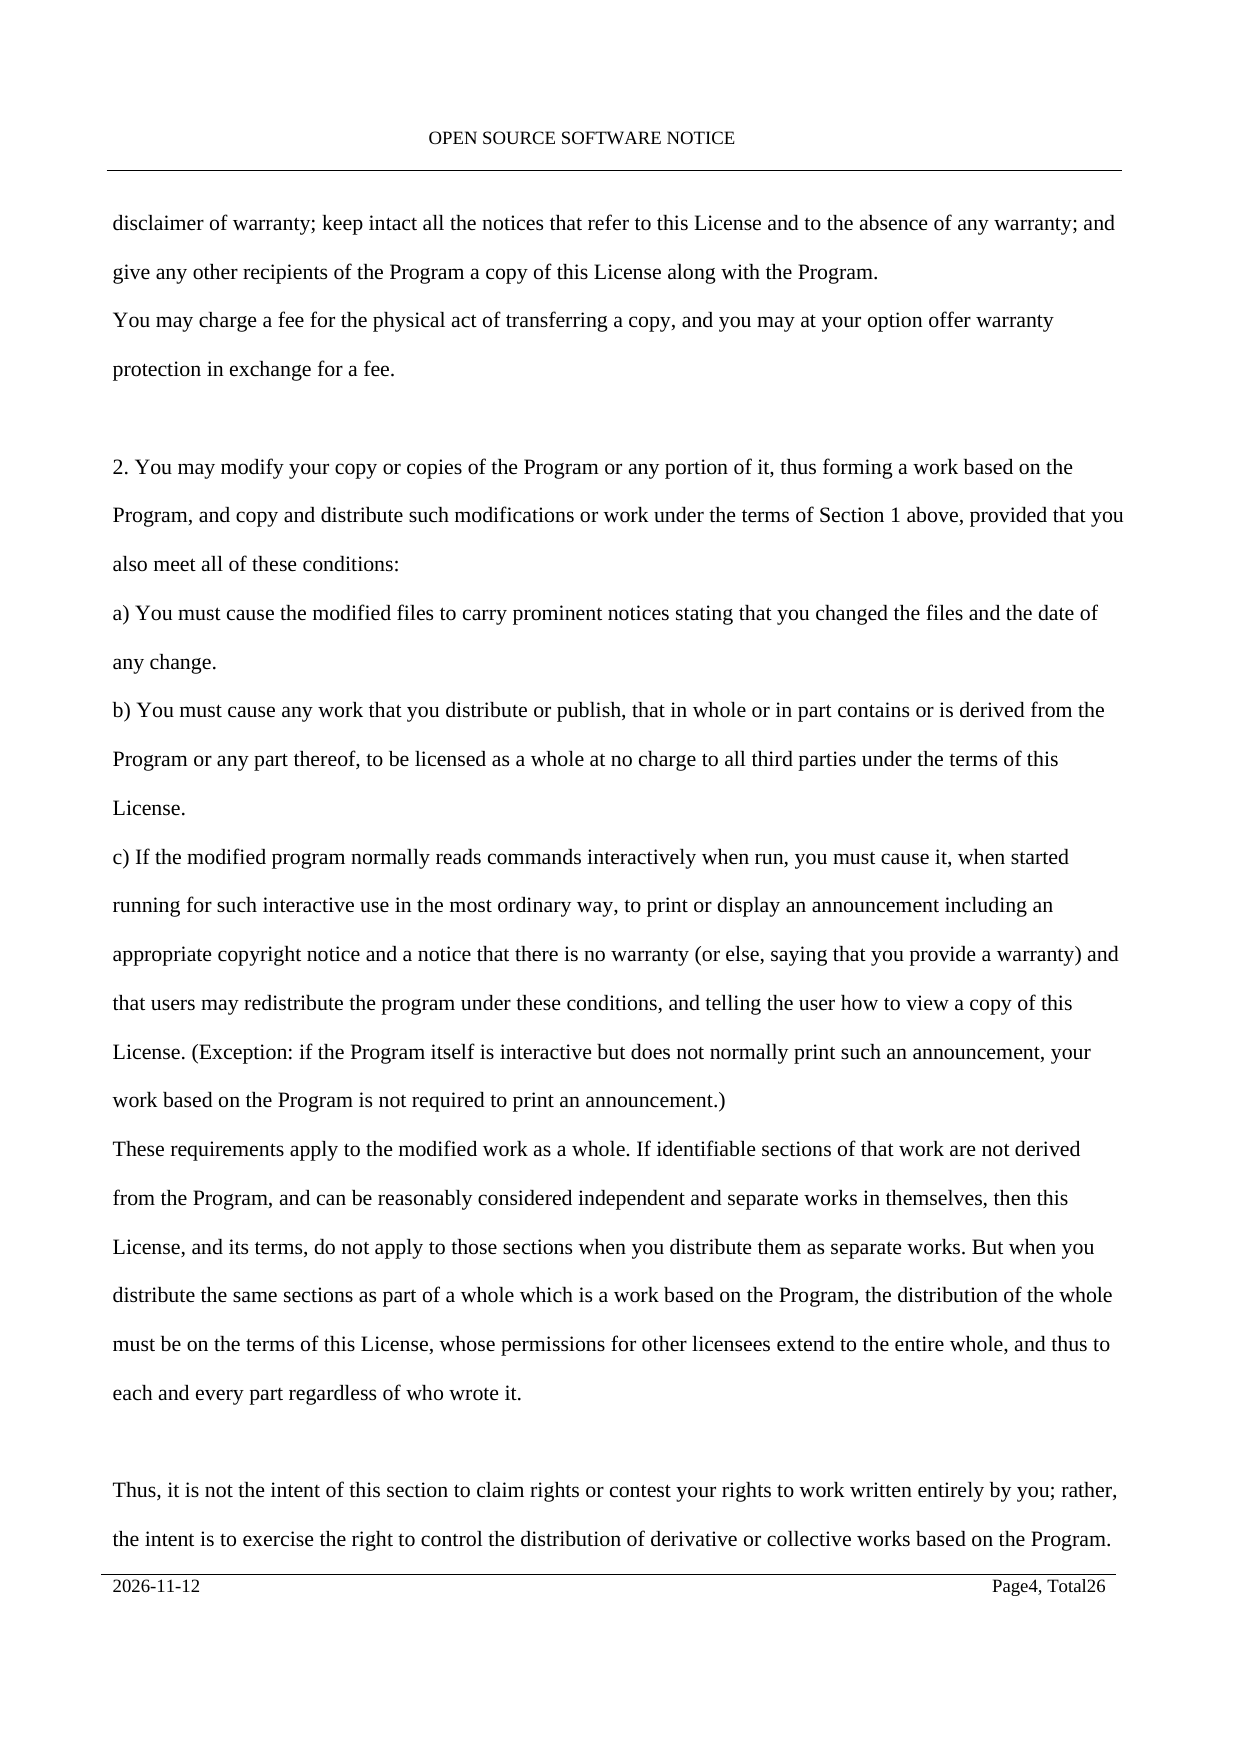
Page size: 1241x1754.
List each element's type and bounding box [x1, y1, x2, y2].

text [112, 206, 1128, 1555]
